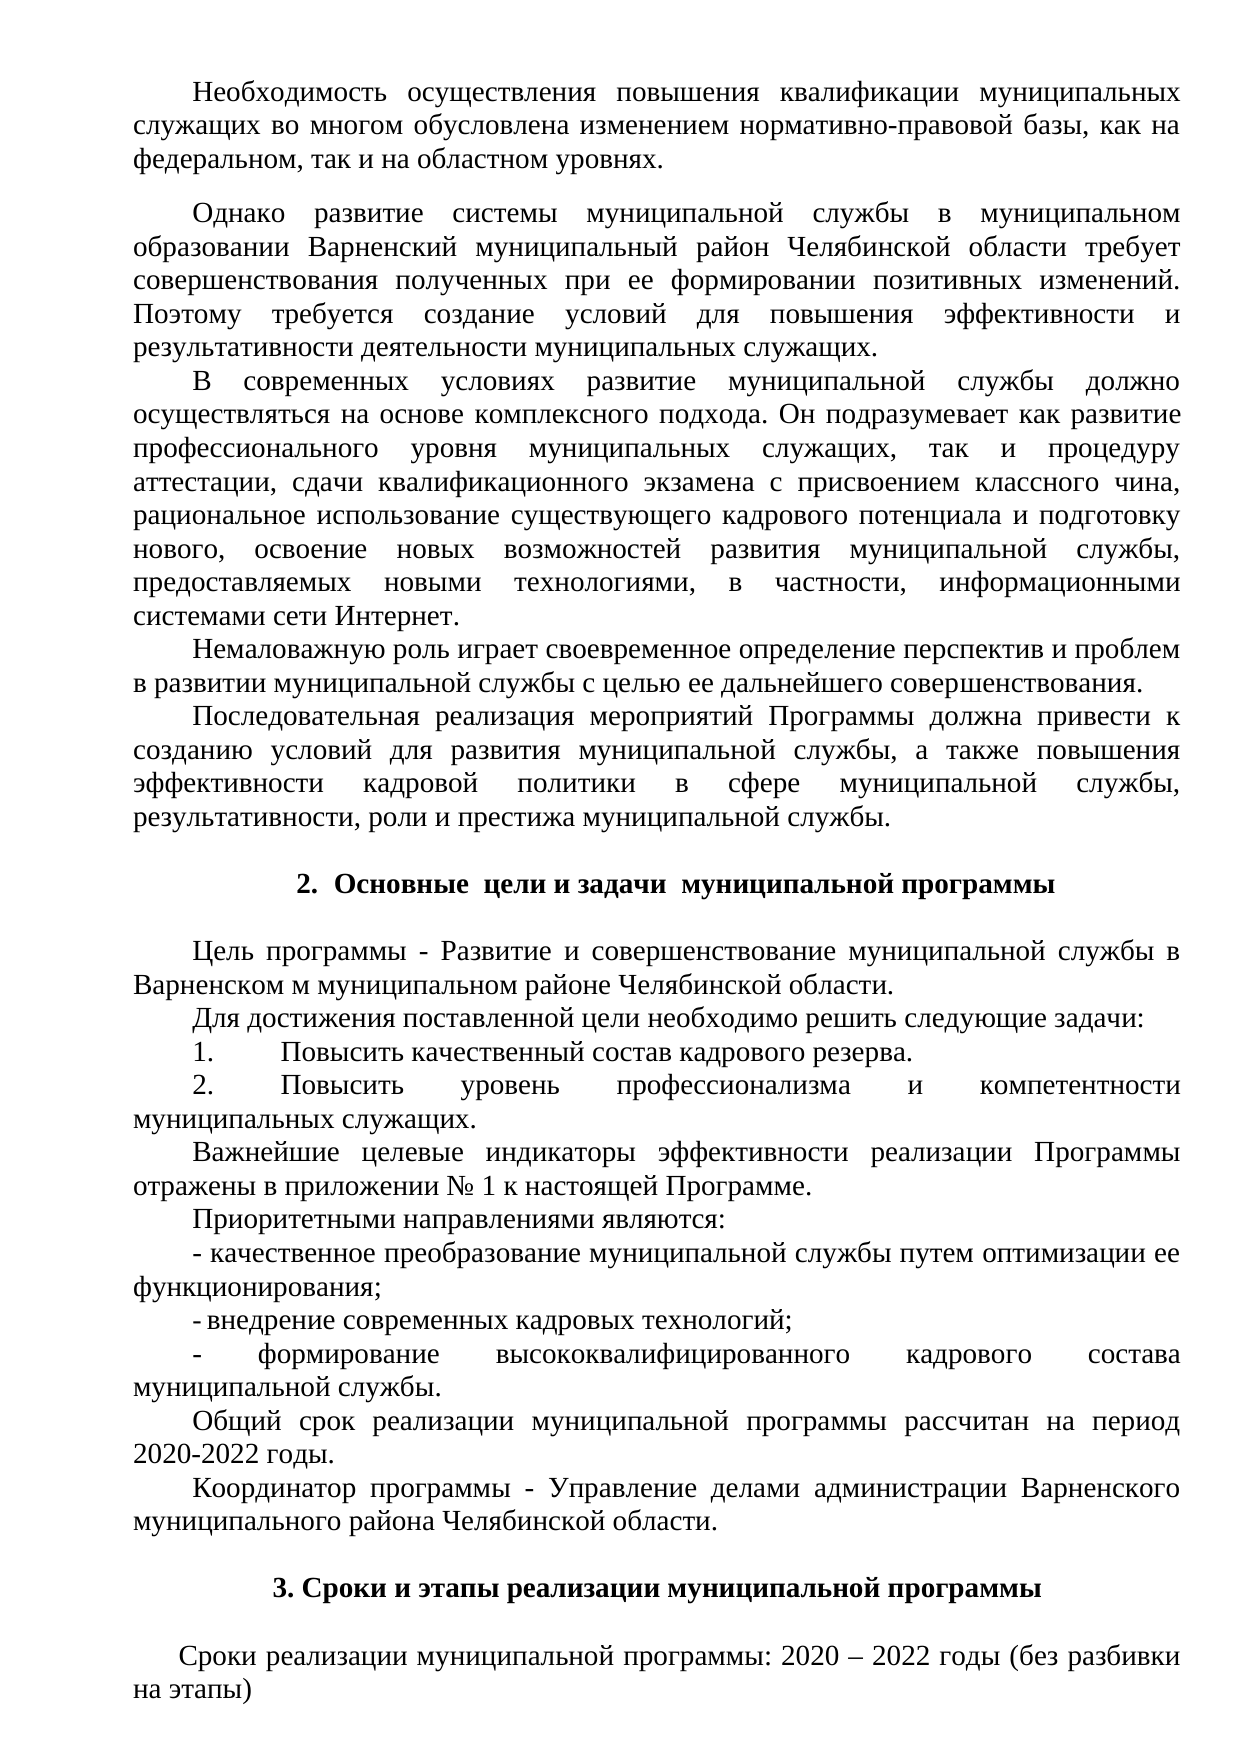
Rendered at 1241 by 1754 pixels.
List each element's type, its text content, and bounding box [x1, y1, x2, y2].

text - формирование высококвалифицированного кадрового состава муниципальной службы. [133, 1336, 1181, 1403]
text Для достижения поставленной цели необходимо решить следующие задачи: [133, 1000, 1181, 1034]
list Повысить качественный состав кадрового резерва. [133, 1034, 1181, 1067]
text Последовательная реализация мероприятий Программы должна привести к созданию условий для развития муниципальной службы, а также повышения эффективности кадровой политики в сфере муниципальной службы, результативности, роли и престижа муниципальной службы. [133, 698, 1181, 833]
list внедрение современных кадровых технологий; [133, 1302, 1181, 1336]
text Общий срок реализации муниципальной программы рассчитан на период 2020-2022 годы. [133, 1403, 1181, 1470]
text Однако развитие системы муниципальной службы в муниципальном образовании Варненский муниципальный район Челябинской области требует совершенствования полученных при ее формировании позитивных изменений. Поэтому требуется создание условий для повышения эффективности и результативности деятельности муниципальных служащих. [133, 195, 1181, 363]
list Основные цели и задачи муниципальной программы [170, 866, 1181, 900]
list Повысить уровень профессионализма и компетентности муниципальных служащих. [133, 1067, 1181, 1134]
text Важнейшие целевые индикаторы эффективности реализации Программы отражены в приложении № 1 к настоящей Программе. [133, 1134, 1181, 1202]
text Необходимость осуществления повышения квалификации муниципальных служащих во многом обусловлена изменением нормативно-правовой базы, как на федеральном, так и на областном уровнях. [133, 74, 1181, 174]
text Приоритетными направлениями являются: [133, 1202, 1181, 1235]
text - качественное преобразование муниципальной службы путем оптимизации ее функционирования; [133, 1235, 1181, 1302]
text В современных условиях развитие муниципальной службы должно осуществляться на основе комплексного подхода. Он подразумевает как развитие профессионального уровня муниципальных служащих, так и процедуру аттестации, сдачи квалификационного экзамена с присвоением классного чина, рациональное использование существующего кадрового потенциала и подготовку нового, освоение новых возможностей развития муниципальной службы, предоставляемых новыми технологиями, в частности, информационными системами сети Интернет. [133, 363, 1181, 631]
text Цель программы - Развитие и совершенствование муниципальной службы в Варненском м муниципальном районе Челябинской области. [133, 933, 1181, 1000]
text 3. Сроки и этапы реализации муниципальной программы [133, 1571, 1181, 1604]
text Координатор программы - Управление делами администрации Варненского муниципального района Челябинской области. [133, 1470, 1181, 1537]
text Немаловажную роль играет своевременное определение перспектив и проблем в развитии муниципальной службы с целью ее дальнейшего совершенствования. [133, 631, 1181, 698]
text Сроки реализации муниципальной программы: 2020 – 2022 годы (без разбивки на этапы) [133, 1638, 1181, 1705]
